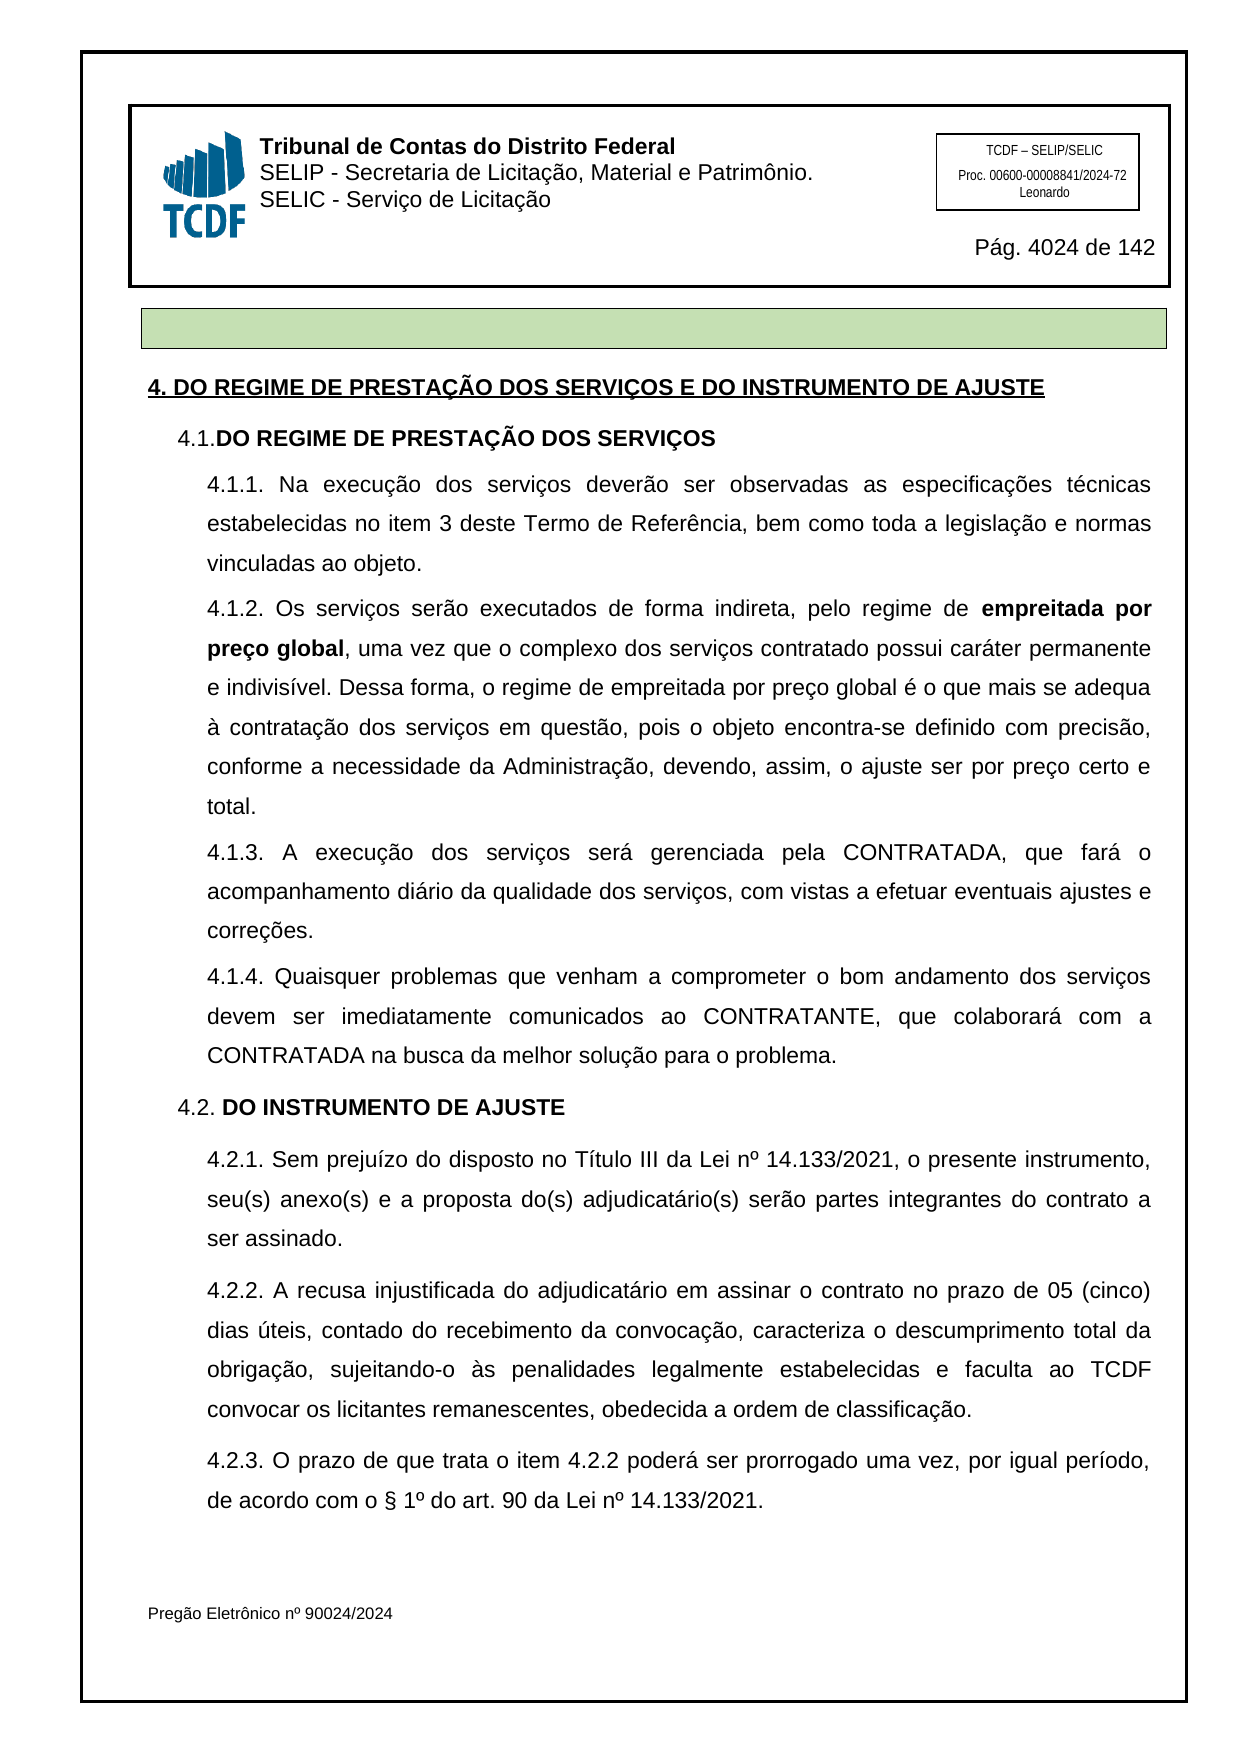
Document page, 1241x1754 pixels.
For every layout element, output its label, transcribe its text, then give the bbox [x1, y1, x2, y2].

table_header [142, 309, 1166, 348]
subtitle Os serviços serão executados de forma indireta, pelo regime de empreitada por preço global, uma vez que o complexo dos serviços contratado possui caráter permanente e indivisível. Dessa forma, o regime de empreitada por preço global é o que mais se adequa à contratação dos serviços em questão, pois o objeto encontra-se definido com precisão, conforme a necessidade da Administração, devendo, assim, o ajuste ser por preço certo e total. [207, 595, 1152, 819]
subtitle A execução dos serviços será gerenciada pela CONTRATADA, que fará o acompanhamento diário da qualidade dos serviços, com vistas a efetuar eventuais ajustes e correções. [207, 838, 1152, 944]
subtitle Quaisquer problemas que venham a comprometer o bom andamento dos serviços devem ser imediatamente comunicados ao CONTRATANTE, que colaborará com a CONTRATADA na busca da melhor solução para o problema. [207, 963, 1152, 1068]
subtitle DO INSTRUMENTO DE AJUSTE [177, 1094, 1152, 1121]
subtitle A recusa injustificada do adjudicatário em assinar o contrato no prazo de 05 (cinco) dias úteis, contado do recebimento da convocação, caracteriza o descumprimento total da obrigação, sujeitando-o às penalidades legalmente estabelecidas e faculta ao TCDF convocar os licitantes remanescentes, obedecida a ordem de classificação. [207, 1277, 1152, 1422]
picture [148, 128, 260, 240]
subtitle DO REGIME DE PRESTAÇÃO DOS SERVIÇOS [177, 425, 1152, 451]
subtitle Sem prejuízo do disposto no Título III da Lei nº 14.133/2021, o presente instrumento, seu(s) anexo(s) e a proposta do(s) adjudicatário(s) serão partes integrantes do contrato a ser assinado. [207, 1146, 1152, 1251]
subtitle O prazo de que trata o item 4.2.2 poderá ser prorrogado uma vez, por igual período, de acordo com o § 1º do art. 90 da Lei nº 14.133/2021. [207, 1447, 1152, 1513]
subtitle DO REGIME DE PRESTAÇÃO DOS SERVIÇOS E DO INSTRUMENTO DE AJUSTE [148, 374, 1152, 400]
subtitle Na execução dos serviços deverão ser observadas as especificações técnicas estabelecidas no item 3 deste Termo de Referência, bem como toda a legislação e normas vinculadas ao objeto. [207, 471, 1152, 576]
